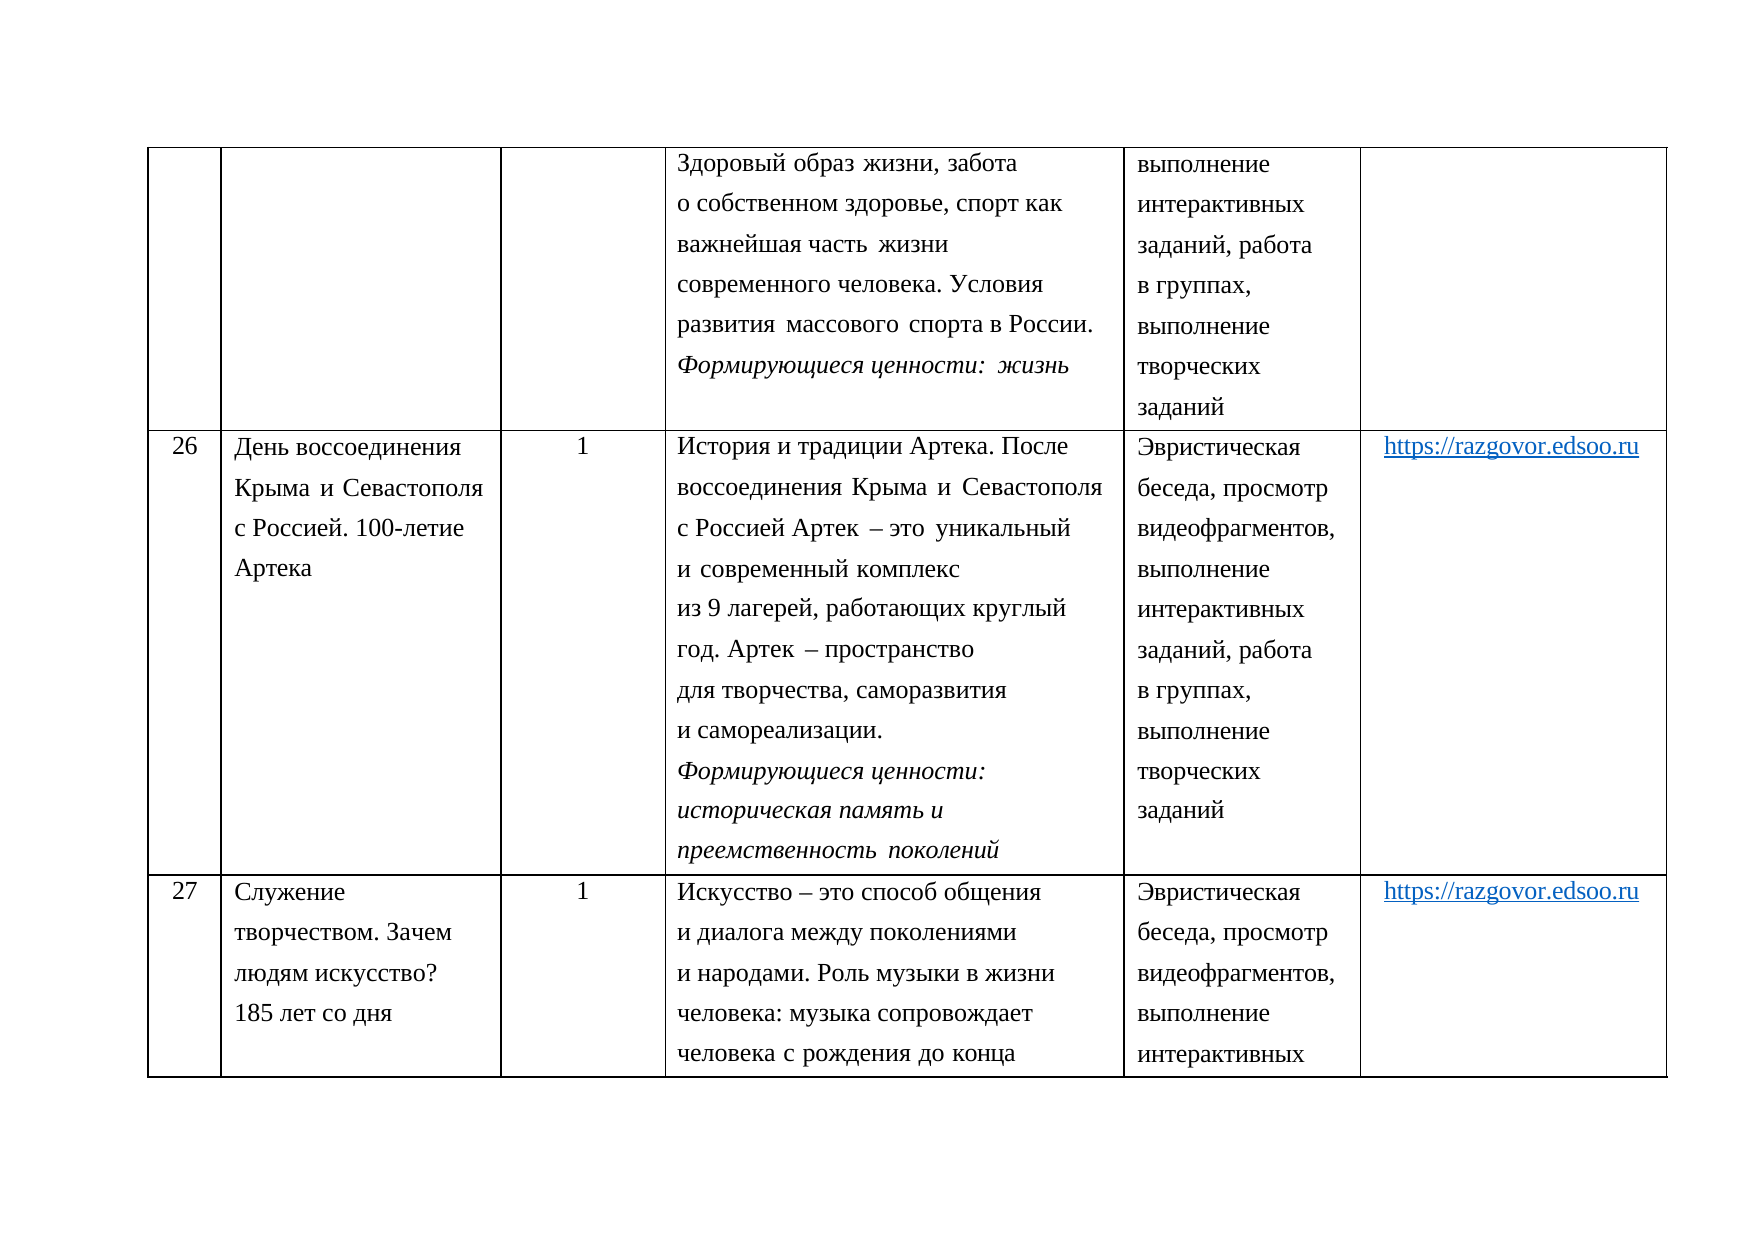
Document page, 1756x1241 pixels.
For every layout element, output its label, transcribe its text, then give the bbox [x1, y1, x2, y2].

table_cell История и традиции Артека. После воссоединения Крыма и Севастополя с Россией Артек – это уникальный и современный комплекс из 9 лагерей, работающих круглый год. Артек – пространство для творчества, саморазвития и самореализации. Формирующиеся ценности: историческая память и преемственность поколений [666, 431, 1123, 874]
table_header Здоровый образ жизни, забота о собственном здоровье, спорт как важнейшая часть жизни современного человека. Условия развития массового спорта в России. Формирующиеся ценности: жизнь [666, 148, 1123, 429]
table_header выполнение интерактивных заданий, работа в группах, выполнение творческих заданий [1125, 148, 1360, 429]
table_header [222, 148, 500, 429]
table_cell Эвристическая беседа, просмотр видеофрагментов, выполнение интерактивных заданий, работа в группах, выполнение творческих заданий [1125, 431, 1360, 874]
table_cell 26 [149, 431, 220, 874]
table_cell День воссоединения Крыма и Севастополя с Россией. 100-летие Артека [222, 431, 500, 874]
table_cell 1 [502, 876, 665, 1076]
table_cell https://razgovor.edsoo.ru [1361, 431, 1666, 874]
table_cell Эвристическая беседа, просмотр видеофрагментов, выполнение интерактивных [1125, 876, 1360, 1076]
table_header [149, 148, 220, 429]
table_cell Служение творчеством. Зачем людям искусство? 185 лет со дня [222, 876, 500, 1076]
table_cell Искусство – это способ общения и диалога между поколениями и народами. Роль музыки в жизни человека: музыка сопровождает человека с рождения до конца [666, 876, 1123, 1076]
table_cell 27 [149, 876, 220, 1076]
table_header [1361, 148, 1666, 429]
table_cell https://razgovor.edsoo.ru [1361, 876, 1666, 1076]
table_cell 1 [502, 431, 665, 874]
table_header [502, 148, 665, 429]
